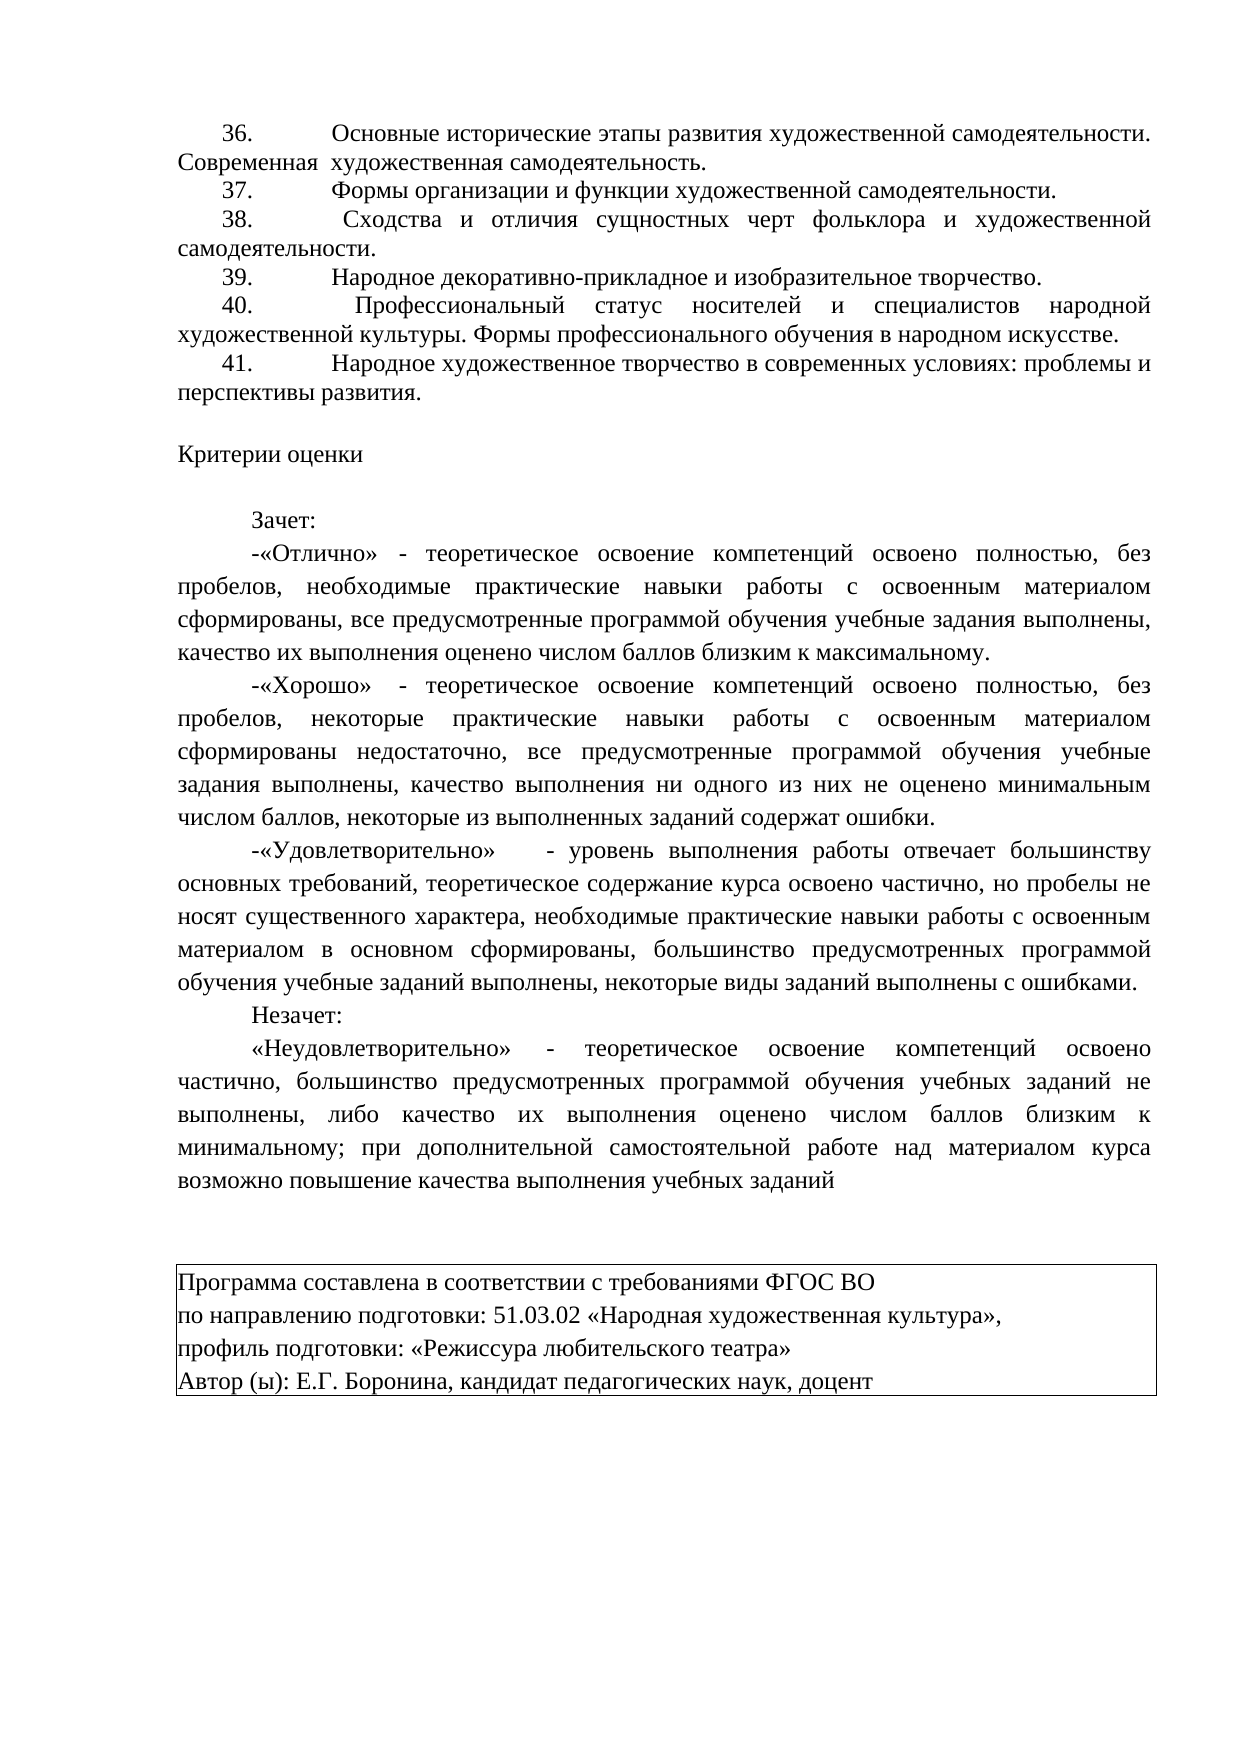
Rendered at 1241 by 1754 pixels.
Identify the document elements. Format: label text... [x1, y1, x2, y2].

list Народное художественное творчество в современных условиях: проблемы и перспективы развития. [177, 348, 1152, 406]
text -«Отлично» - теоретическое освоение компетенций освоено полностью, без пробелов, необходимые практические навыки работы с освоенным материалом сформированы, все предусмотренные программой обучения учебные задания выполнены, качество их выполнения оценено числом баллов близким к максимальному. [177, 538, 1152, 666]
text Программа составлена в соответствии с требованиями ФГОС ВО [177, 1265, 1156, 1296]
text -«Хорошо» - теоретическое освоение компетенций освоено полностью, без пробелов, некоторые практические навыки работы с освоенным материалом сформированы недостаточно, все предусмотренные программой обучения учебные задания выполнены, качество выполнения ни одного из них не оценено минимальным числом баллов, некоторые из выполненных заданий содержат ошибки. [177, 670, 1152, 831]
list Профессиональный статус носителей и специалистов народной художественной культуры. Формы профессионального обучения в народном искусстве. [177, 291, 1152, 348]
text Незачет: [177, 1000, 1152, 1029]
text по направлению подготовки: 51.03.02 «Народная художественная культура», [177, 1297, 1156, 1329]
text -«Удовлетворительно» - уровень выполнения работы отвечает большинству основных требований, теоретическое содержание курса освоено частично, но пробелы не носят существенного характера, необходимые практические навыки работы с освоенным материалом в основном сформированы, большинство предусмотренных программой обучения учебные заданий выполнены, некоторые виды заданий выполнены с ошибками. [177, 835, 1152, 996]
text профиль подготовки: «Режиссура любительского театра» [177, 1330, 1156, 1362]
text Автор (ы): Е.Г. Боронина, кандидат педагогических наук, доцент [177, 1363, 1156, 1395]
list Сходства и отличия сущностных черт фольклора и художественной самодеятельности. [177, 204, 1152, 262]
text Зачет: [177, 505, 1152, 533]
list Основные исторические этапы развития художественной самодеятельности. Современная художественная самодеятельность. [177, 118, 1152, 176]
list Формы организации и функции художественной самодеятельности. [177, 176, 1152, 204]
text Критерии оценки [177, 439, 1152, 467]
text «Неудовлетворительно» - теоретическое освоение компетенций освоено частично, большинство предусмотренных программой обучения учебных заданий не выполнены, либо качество их выполнения оценено числом баллов близким к минимальному; при дополнительной самостоятельной работе над материалом курса возможно повышение качества выполнения учебных заданий [177, 1033, 1152, 1194]
list Народное декоративно-прикладное и изобразительное творчество. [177, 262, 1152, 291]
